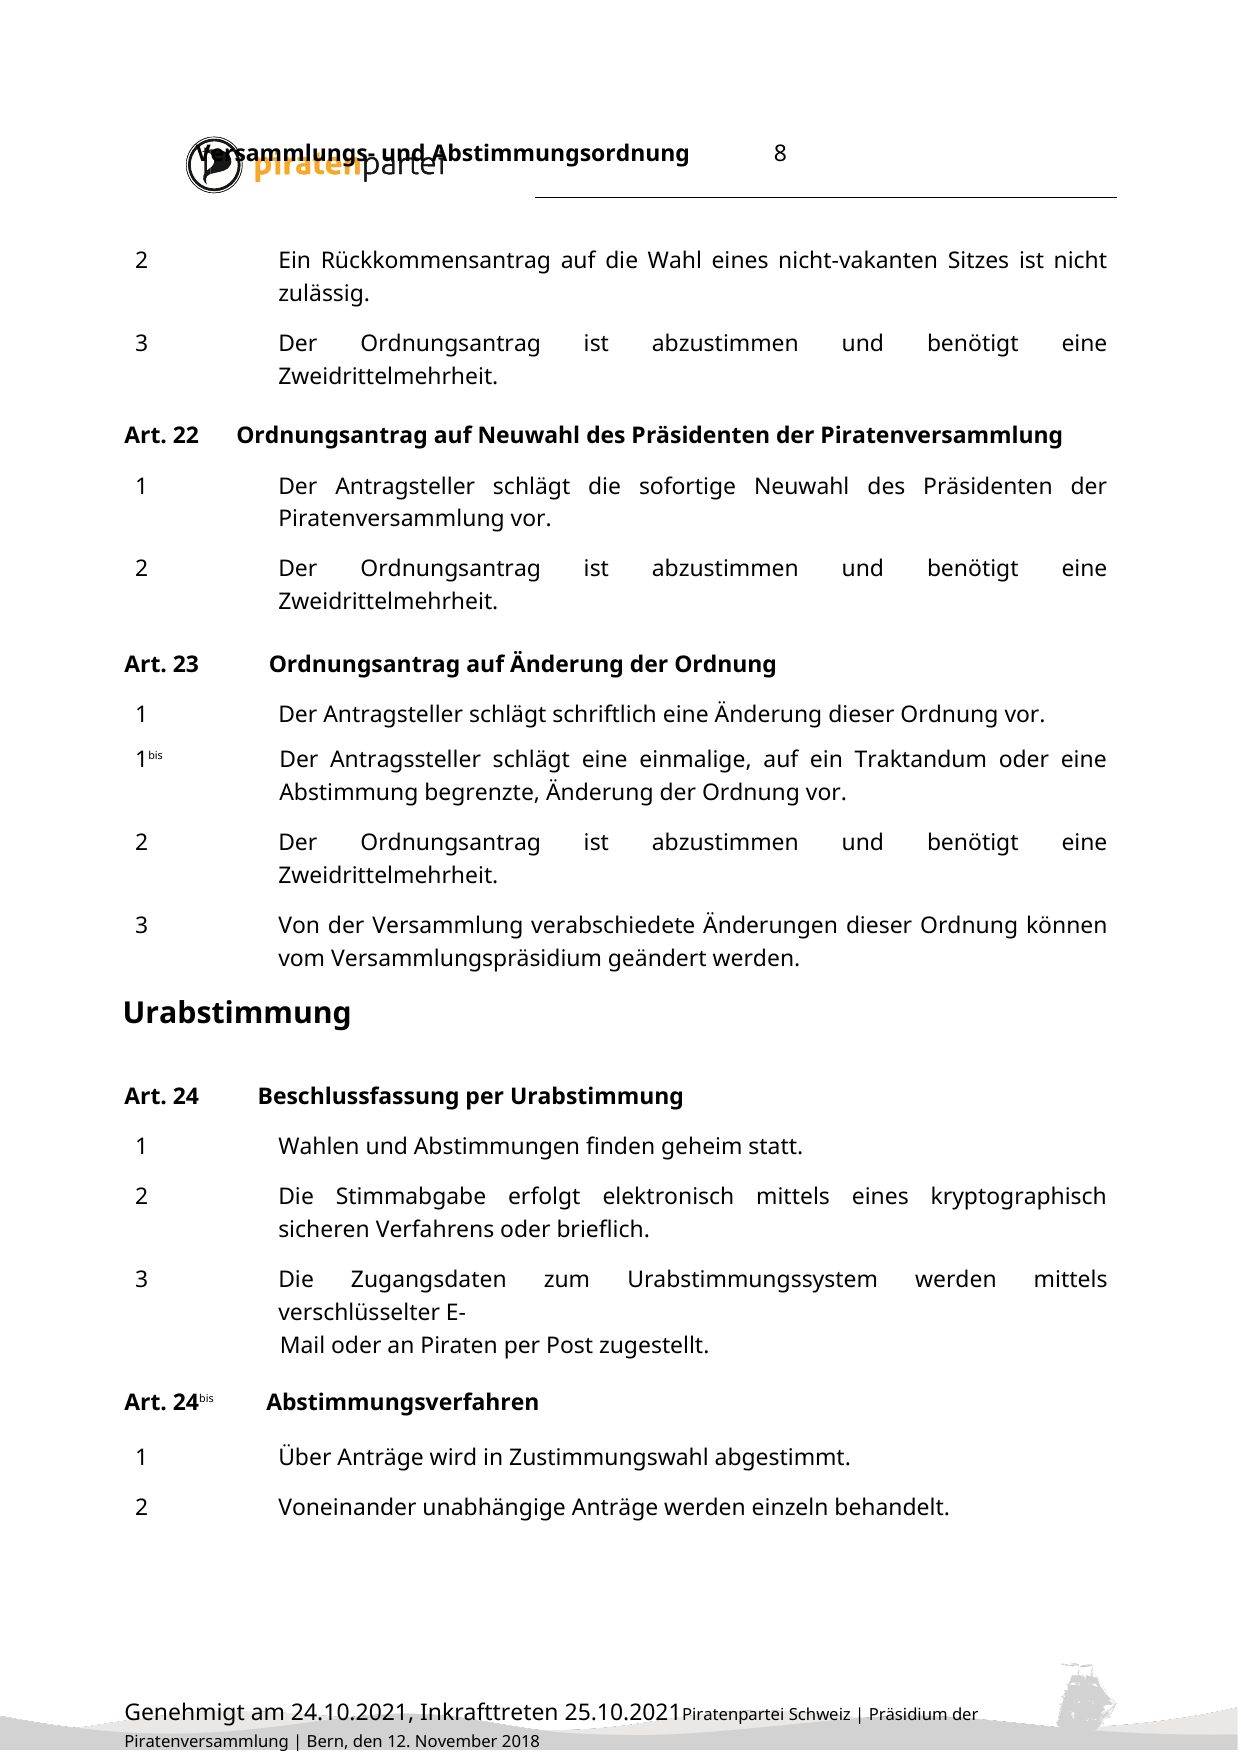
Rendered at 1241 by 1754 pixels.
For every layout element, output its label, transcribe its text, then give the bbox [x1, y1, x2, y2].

list Voneinander unabhängige Anträge werden einzeln behandelt. [135, 1491, 1108, 1522]
subtitle Art. 24 Beschlussfassung per Urabstimmung [124, 1080, 1116, 1111]
list Der Antragsteller schlägt schriftlich eine Änderung dieser Ordnung vor. [135, 698, 1108, 729]
subtitle Urabstimmung [122, 991, 1116, 1032]
subtitle Art. 23 Ordnungsantrag auf Änderung der Ordnung [124, 648, 1116, 679]
list Der Ordnungsantrag ist abzustimmen und benötigt eine Zweidrittelmehrheit. [135, 327, 1108, 391]
subtitle Art. 24bis Abstimmungsverfahren [124, 1386, 1116, 1417]
text Mail oder an Piraten per Post zugestellt. [279, 1329, 1108, 1360]
list Ein Rückkommensantrag auf die Wahl eines nicht-vakanten Sitzes ist nicht zulässig. [135, 244, 1108, 308]
list Von der Versammlung verabschiedete Änderungen dieser Ordnung können vom Versammlungspräsidium geändert werden. [135, 909, 1108, 973]
list Der Ordnungsantrag ist abzustimmen und benötigt eine Zweidrittelmehrheit. [135, 826, 1108, 890]
list Die Stimmabgabe erfolgt elektronisch mittels eines kryptographisch sicheren Verfahrens oder brieflich. [135, 1180, 1108, 1244]
list Die Zugangsdaten zum Urabstimmungssystem werden mittels verschlüsselter E- [135, 1263, 1108, 1327]
list Über Anträge wird in Zustimmungswahl abgestimmt. [135, 1441, 1108, 1472]
subtitle Art. 22 Ordnungsantrag auf Neuwahl des Präsidenten der Piratenversammlung [124, 419, 1116, 451]
text 1bis Der Antragssteller schlägt eine einmalige, auf ein Traktandum oder eine Abstimmung begrenzte, Änderung der Ordnung vor. [135, 743, 1108, 807]
picture [0, 1662, 1238, 1750]
list Der Antragsteller schlägt die sofortige Neuwahl des Präsidenten der Piratenversammlung vor. [135, 469, 1108, 534]
list Der Ordnungsantrag ist abzustimmen und benötigt eine Zweidrittelmehrheit. [135, 552, 1108, 616]
list Wahlen und Abstimmungen finden geheim statt. [135, 1130, 1108, 1161]
